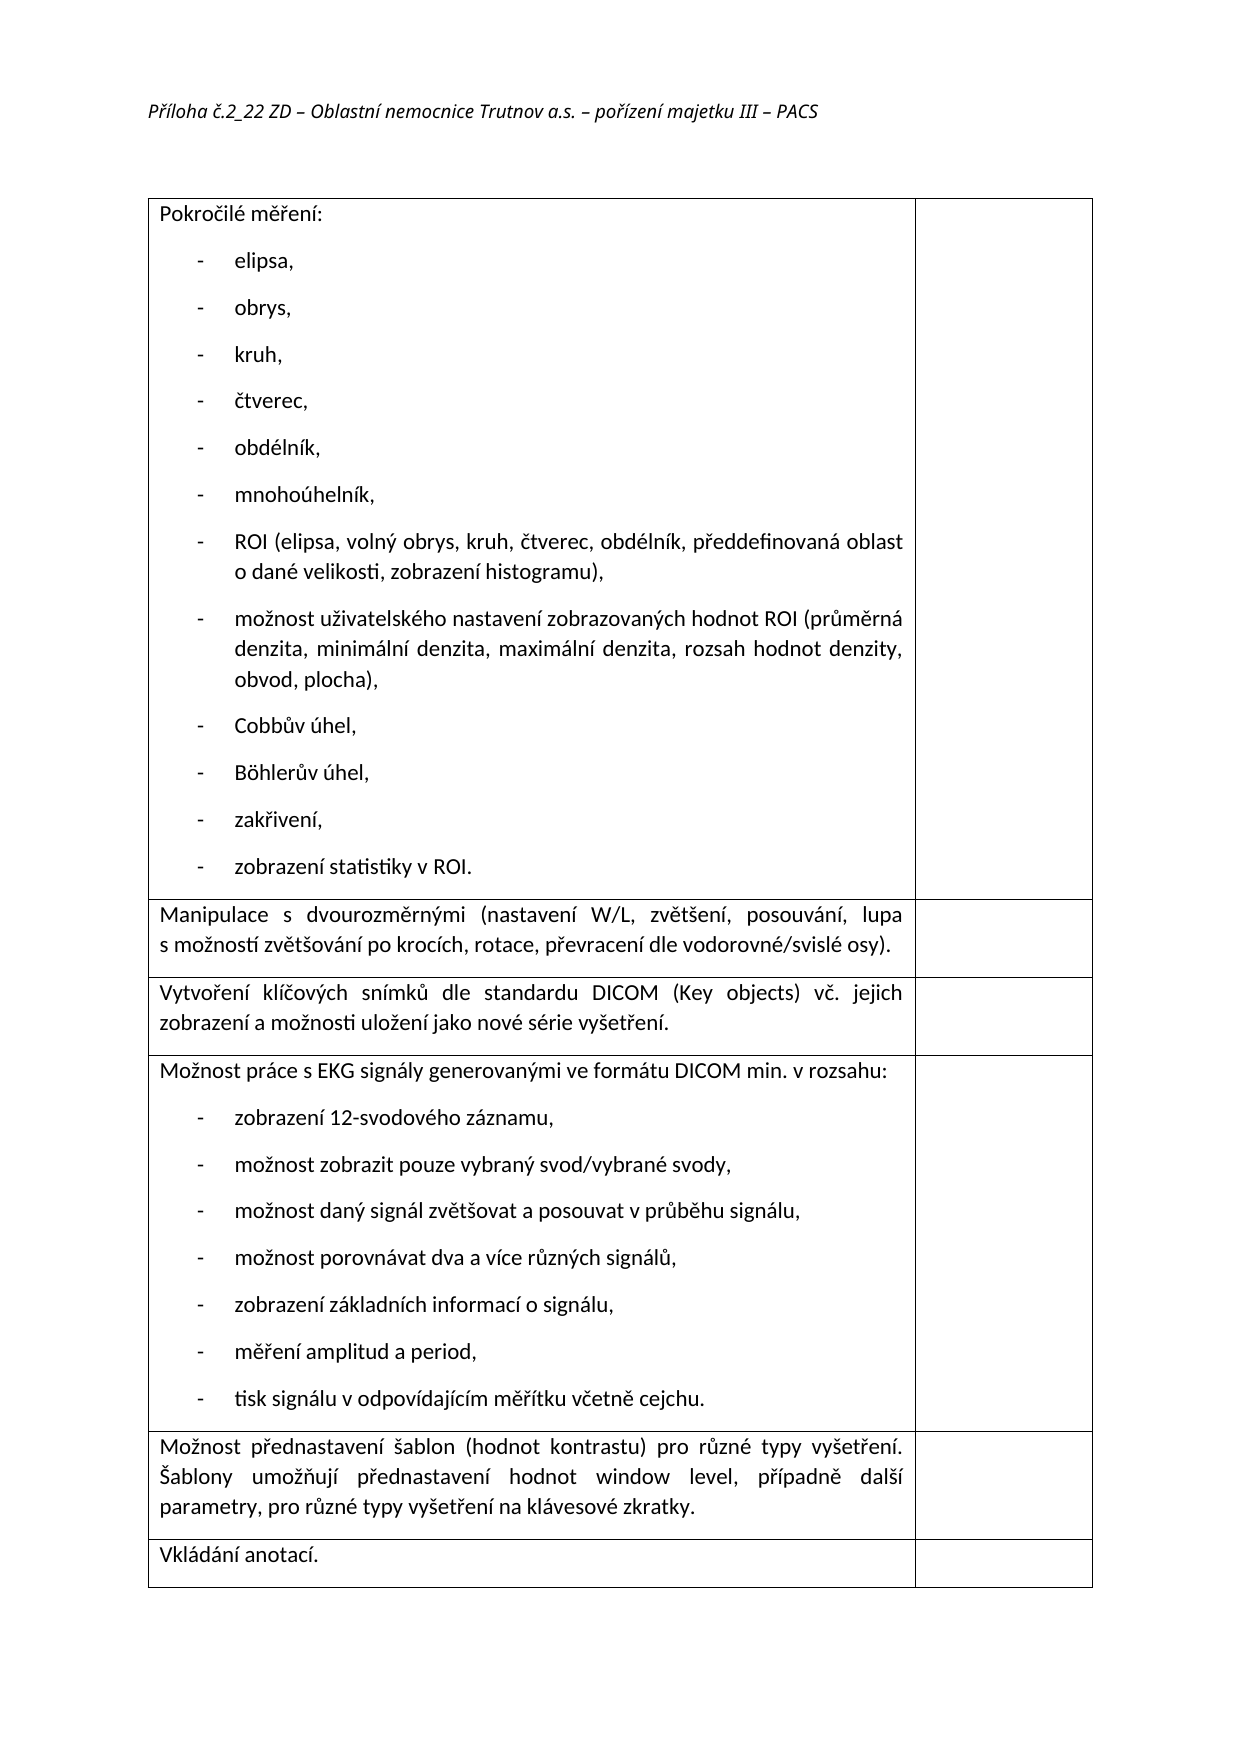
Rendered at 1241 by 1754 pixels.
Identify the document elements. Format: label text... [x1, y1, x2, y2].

table_cell Manipulace s dvourozměrnými (nastavení W/L, zvětšení, posouvání, lupa s možností zvětšování po krocích, rotace, převracení dle vodorovné/svislé osy). [149, 900, 915, 977]
table_cell [916, 1540, 1092, 1587]
table_cell [916, 199, 1092, 899]
table_cell [916, 900, 1092, 977]
table_cell Vkládání anotací. [149, 1540, 915, 1587]
table_cell Možnost práce s EKG signály generovanými ve formátu DICOM min. v rozsahu: zobrazení 12-svodového záznamu, možnost zobrazit pouze vybraný svod/vybrané svody, možnost daný signál zvětšovat a posouvat v průběhu signálu, možnost porovnávat dva a více různých signálů, zobrazení základních informací o signálu, měření amplitud a period, tisk signálu v odpovídajícím měřítku včetně cejchu. [149, 1056, 915, 1431]
table_cell [916, 1056, 1092, 1431]
table_cell Vytvoření klíčových snímků dle standardu DICOM (Key objects) vč. jejich zobrazení a možnosti uložení jako nové série vyšetření. [149, 978, 915, 1055]
table_cell [916, 1432, 1092, 1539]
table_cell [916, 978, 1092, 1055]
table_cell Možnost přednastavení šablon (hodnot kontrastu) pro různé typy vyšetření. Šablony umožňují přednastavení hodnot window level, případně další parametry, pro různé typy vyšetření na klávesové zkratky. [149, 1432, 915, 1539]
table_cell Pokročilé měření: elipsa, obrys, kruh, čtverec, obdélník, mnohoúhelník, ROI (elipsa, volný obrys, kruh, čtverec, obdélník, předdefinovaná oblast o dané velikosti, zobrazení histogramu), možnost uživatelského nastavení zobrazovaných hodnot ROI (průměrná denzita, minimální denzita, maximální denzita, rozsah hodnot denzity, obvod, plocha), Cobbův úhel, Böhlerův úhel, zakřivení, zobrazení statistiky v ROI. [149, 199, 915, 899]
